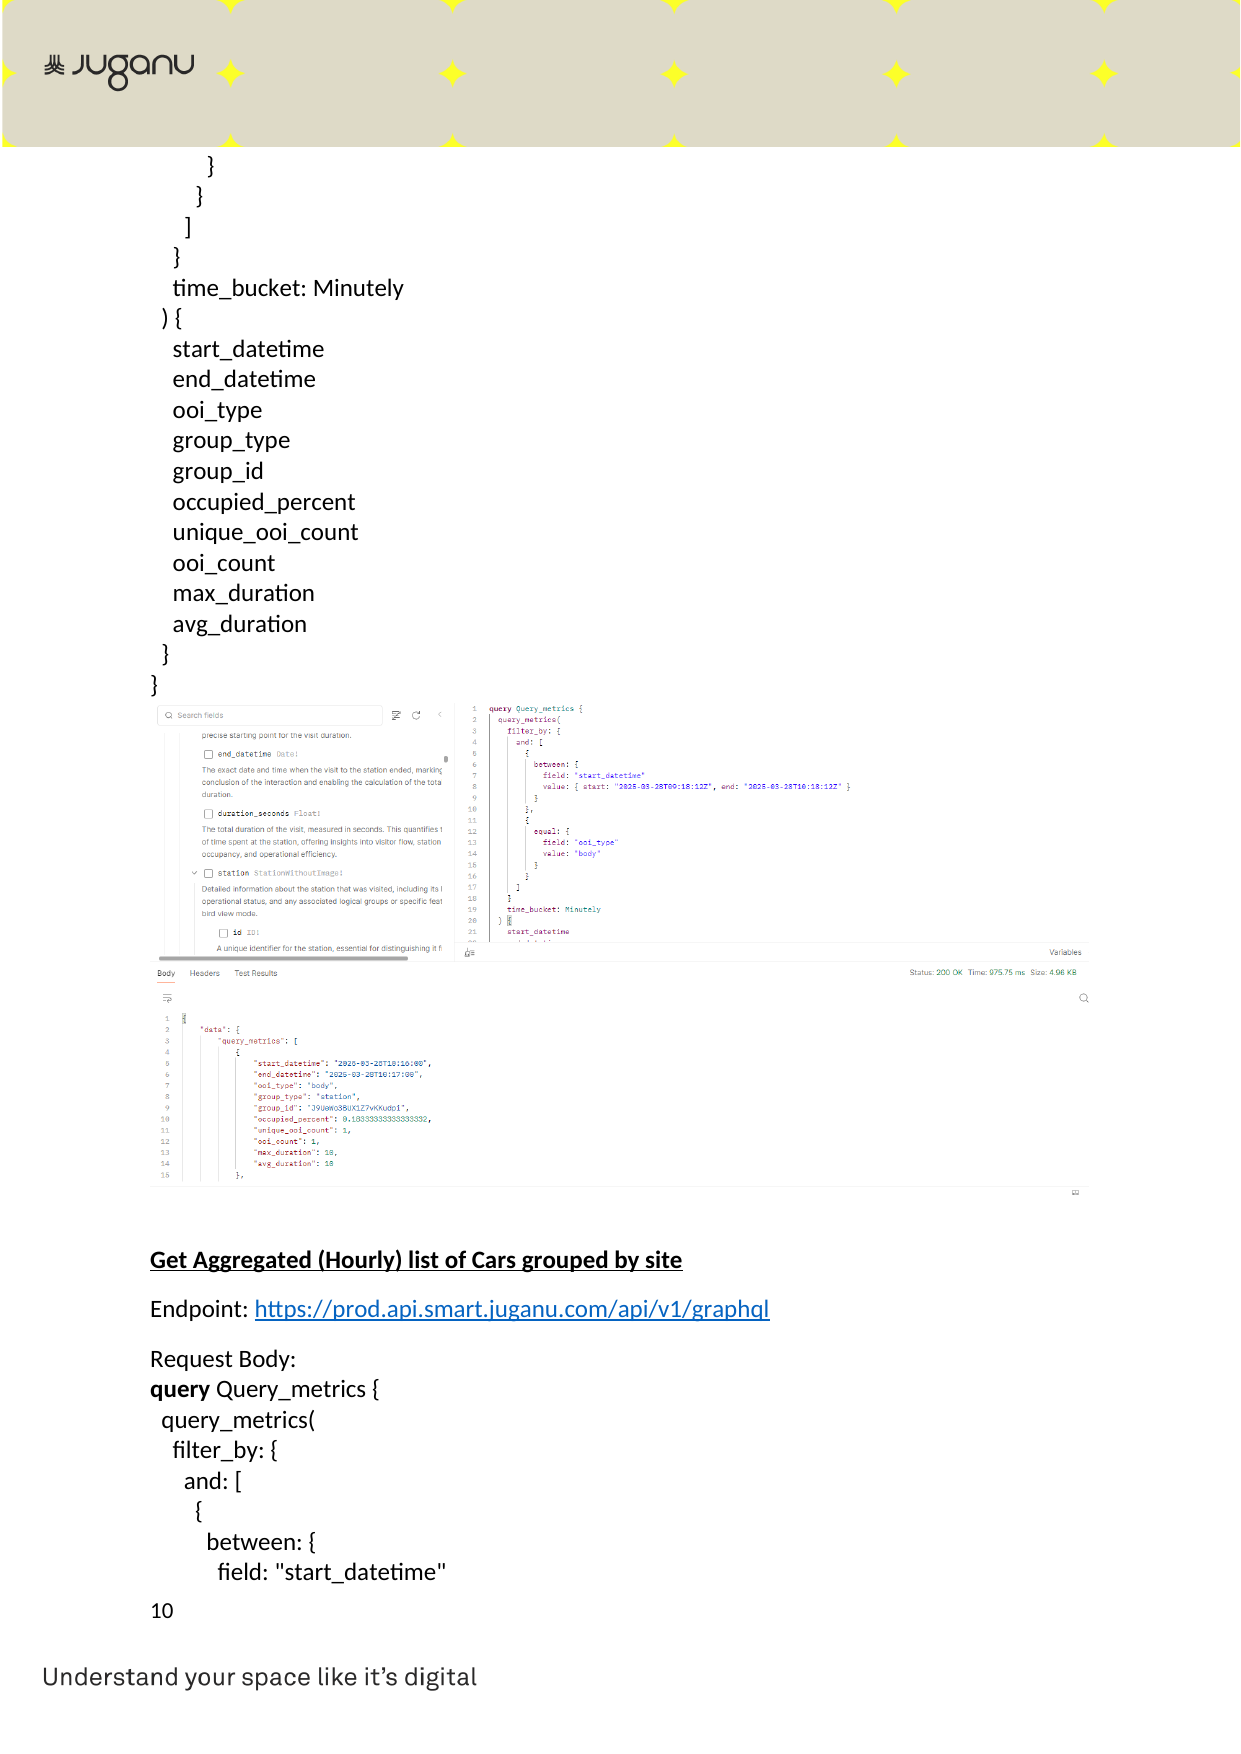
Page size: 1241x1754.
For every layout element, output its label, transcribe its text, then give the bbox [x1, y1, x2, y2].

text Request Body: [150, 1343, 1090, 1373]
text time_bucket: Minutely [150, 272, 1090, 303]
text between: { [150, 1526, 1090, 1557]
text Endpoint: https://prod.api.smart.juganu.com/api/v1/graphql [150, 1293, 1090, 1324]
picture [2, 1599, 1241, 1752]
text occupied_percent [150, 486, 1090, 516]
text unique_ooi_count [150, 516, 1090, 547]
text } [150, 669, 1090, 699]
text query Query_metrics { [150, 1373, 1090, 1404]
text ) { [150, 303, 1090, 333]
text } [150, 150, 1090, 181]
text and: [ [150, 1465, 1090, 1496]
text query_metrics( [150, 1404, 1090, 1434]
text ooi_count [150, 547, 1090, 577]
text end_datetime [150, 364, 1090, 394]
text ] [150, 211, 1090, 242]
text avg_duration [150, 608, 1090, 638]
text group_type [150, 425, 1090, 455]
text filter_by: { [150, 1434, 1090, 1465]
text } [150, 638, 1090, 669]
text max_duration [150, 577, 1090, 608]
text start_datetime [150, 333, 1090, 364]
text } [150, 181, 1090, 211]
picture [2, 0, 1241, 147]
text } [150, 242, 1090, 272]
text Get Aggregated (Hourly) list of Cars grouped by site [150, 1244, 1090, 1274]
text ooi_type [150, 394, 1090, 425]
text group_id [150, 455, 1090, 486]
text { [150, 1496, 1090, 1526]
picture [150, 699, 1089, 1195]
text field: "start_datetime" [150, 1557, 1090, 1587]
